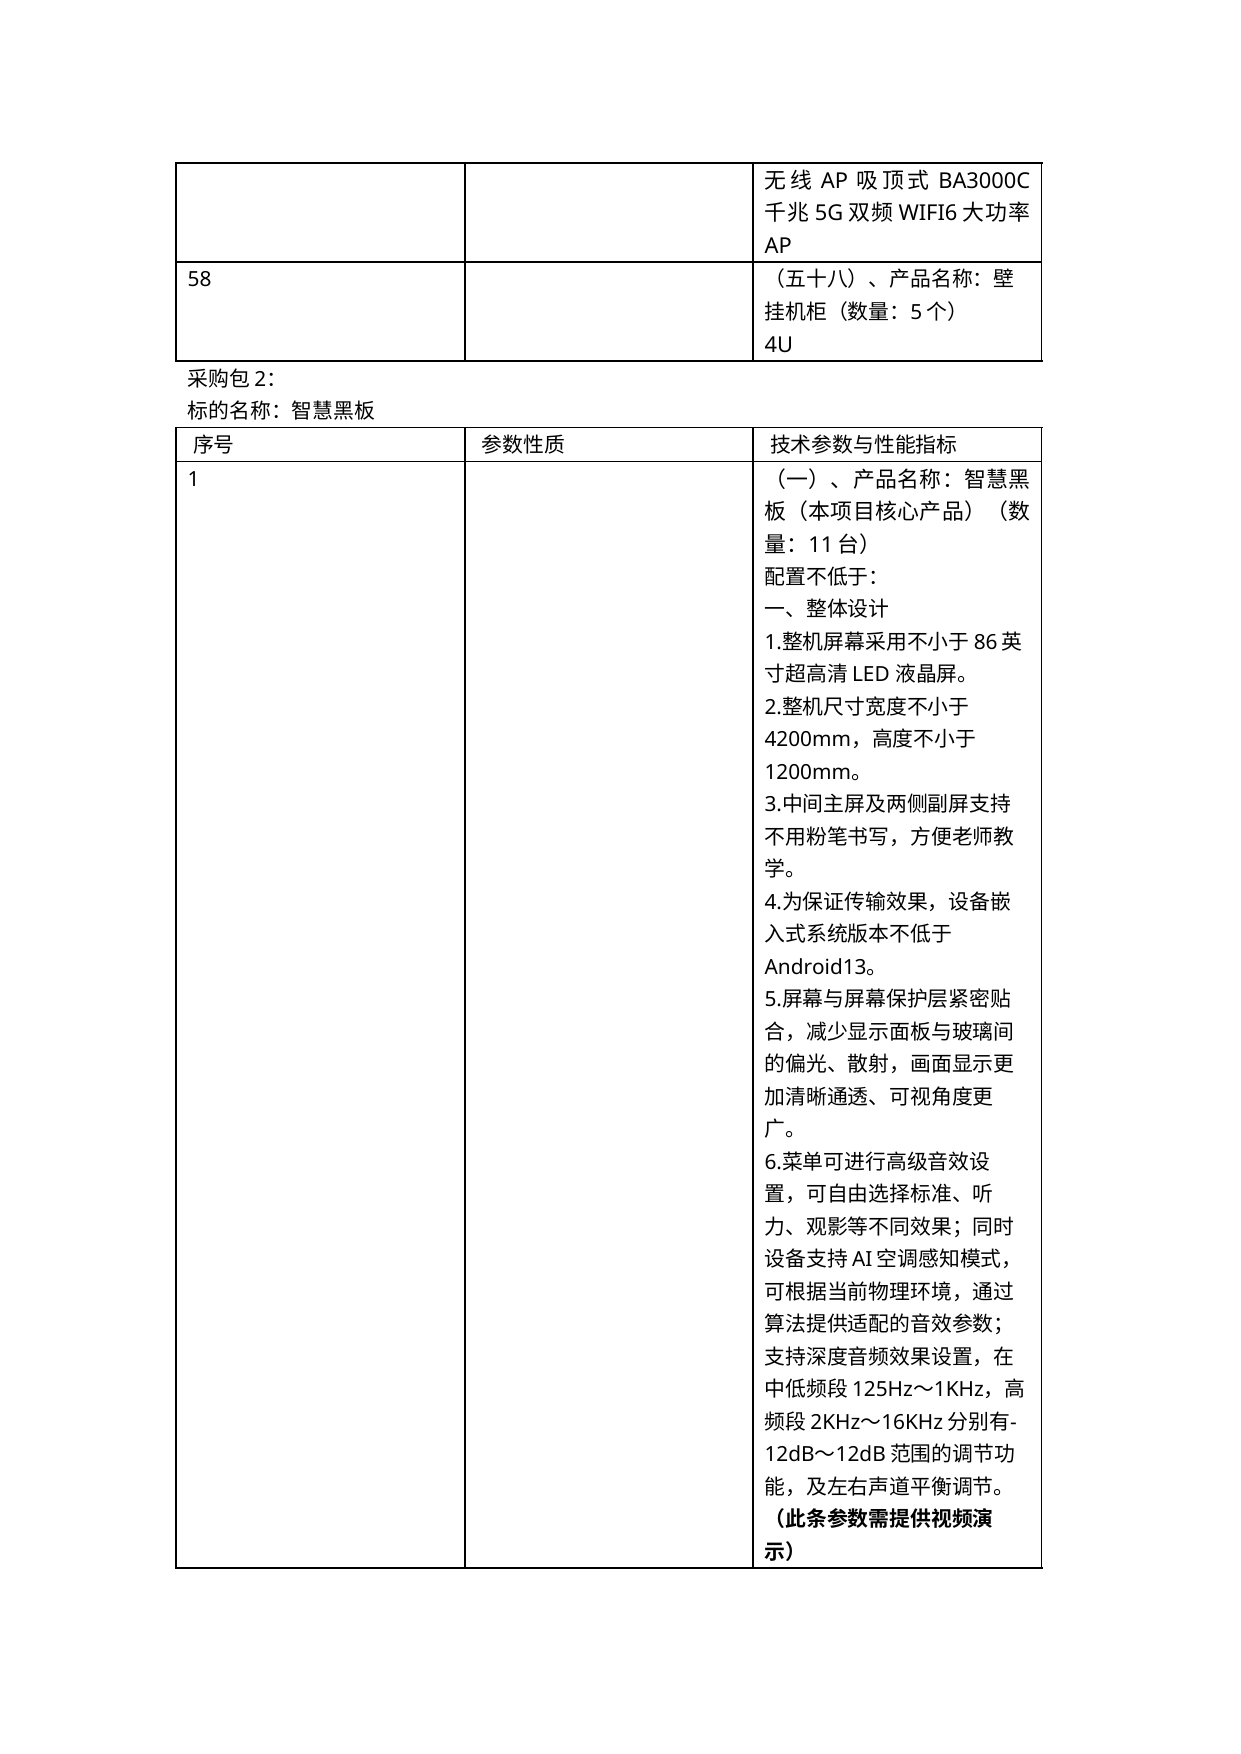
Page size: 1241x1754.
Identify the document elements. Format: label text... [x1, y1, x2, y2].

table_header 参数性质 [466, 428, 752, 461]
table_cell [466, 263, 752, 360]
table_cell [466, 164, 752, 261]
text 采购包2： [187, 362, 1053, 394]
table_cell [754, 164, 1041, 261]
table_header 序号 [177, 428, 464, 461]
table_cell （五十八）、产品名称：壁挂机柜（数量：5个） 4U [754, 263, 1041, 360]
text 标的名称：智慧黑板 [187, 394, 1053, 427]
table_header 技术参数与性能指标 [754, 428, 1041, 461]
table_cell [466, 462, 752, 1567]
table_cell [754, 462, 1041, 1567]
table_cell 58 [177, 263, 464, 360]
table_cell 1 [177, 462, 464, 1567]
table_cell 57 [177, 164, 464, 261]
